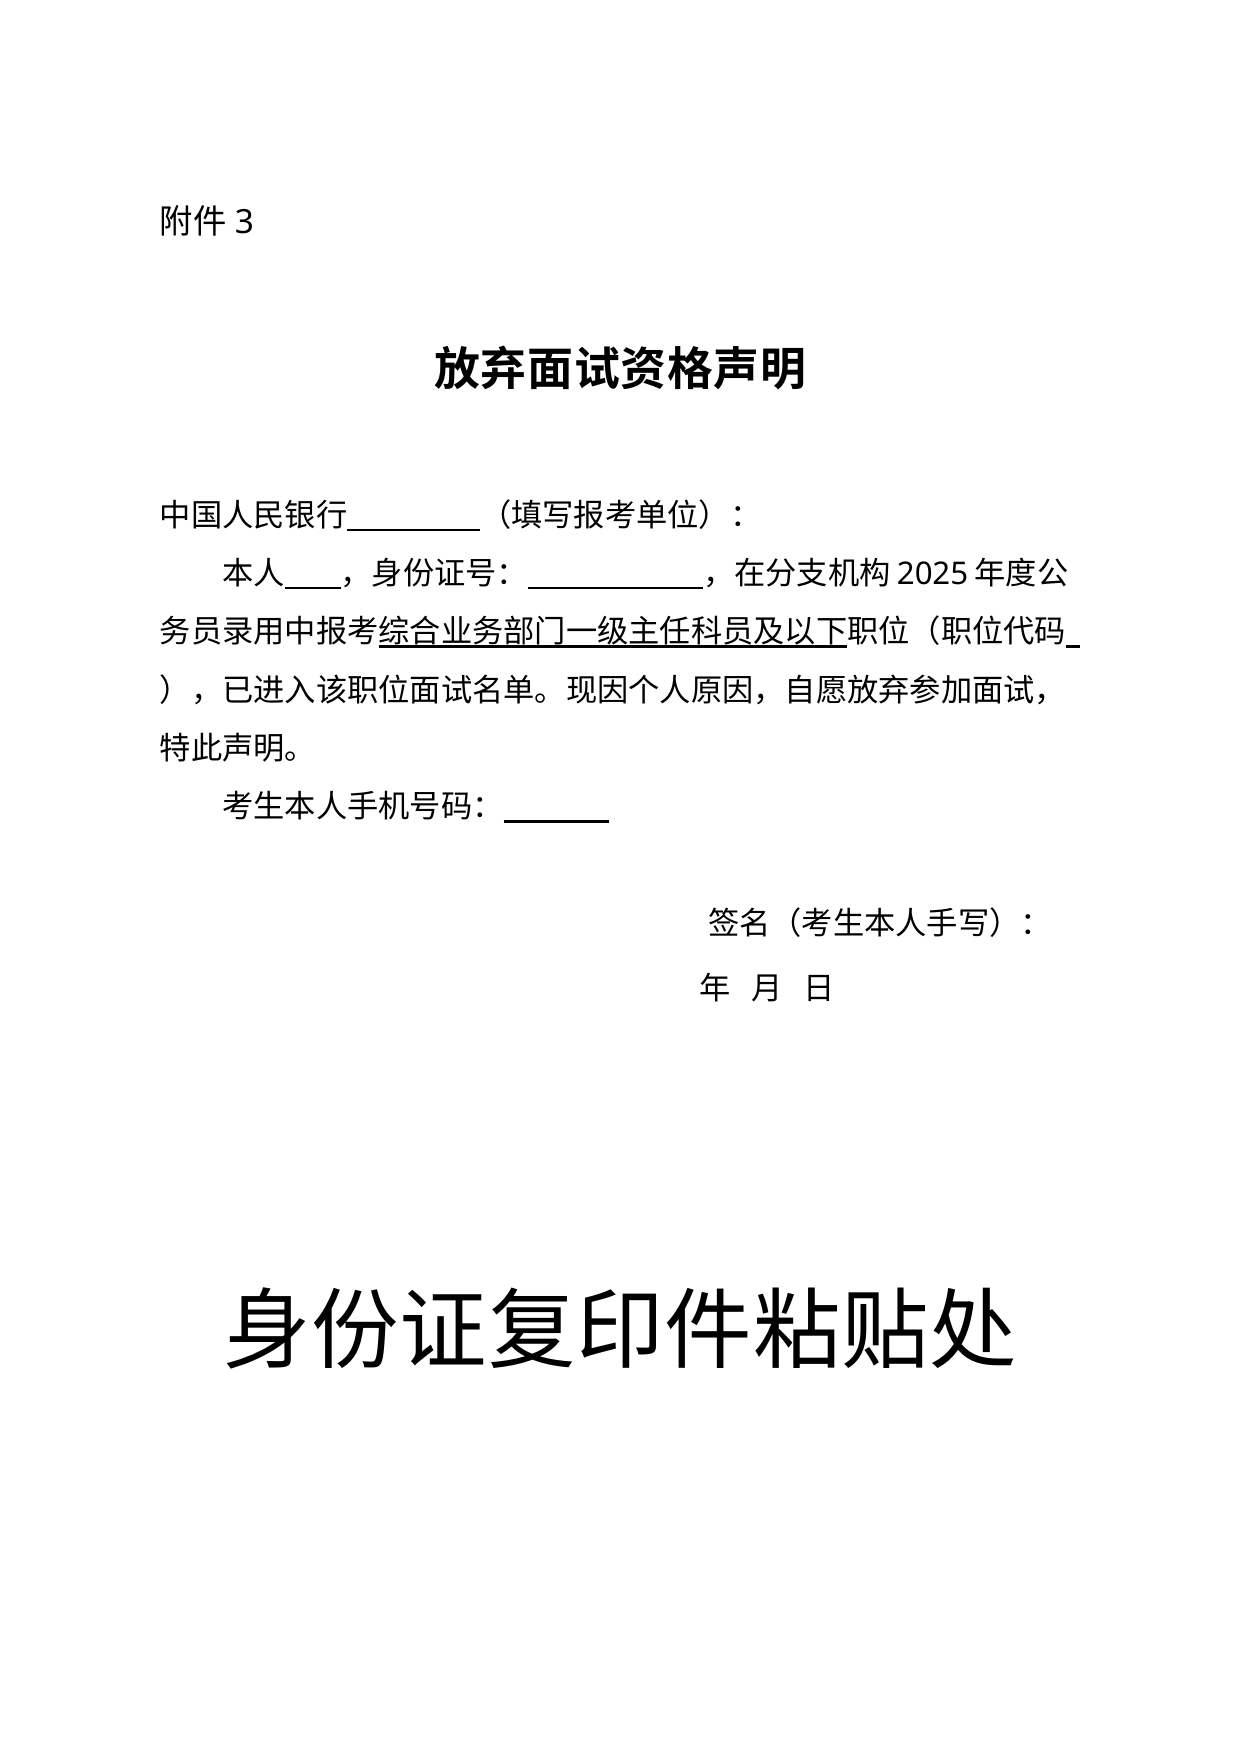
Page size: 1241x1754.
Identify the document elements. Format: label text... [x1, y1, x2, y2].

text 年 月 日 [159, 953, 1081, 1018]
text 签名（考生本人手写）： [159, 888, 1052, 953]
text 中国人民银行 （填写报考单位）： [159, 479, 1081, 538]
text 放弃面试资格声明 [159, 317, 1081, 414]
text 考生本人手机号码： [159, 771, 1081, 829]
text 身份证复印件粘贴处 [159, 1258, 1081, 1388]
text 本人 ，身份证号： ，在分支机构2025年度公务员录用中报考综合业务部门一级主任科员及以下职位（职位代码 ），已进入该职位面试名单。现因个人原因，自愿放弃参加面试，特此声明。 [159, 538, 1081, 771]
text 附件3 [159, 187, 1081, 252]
